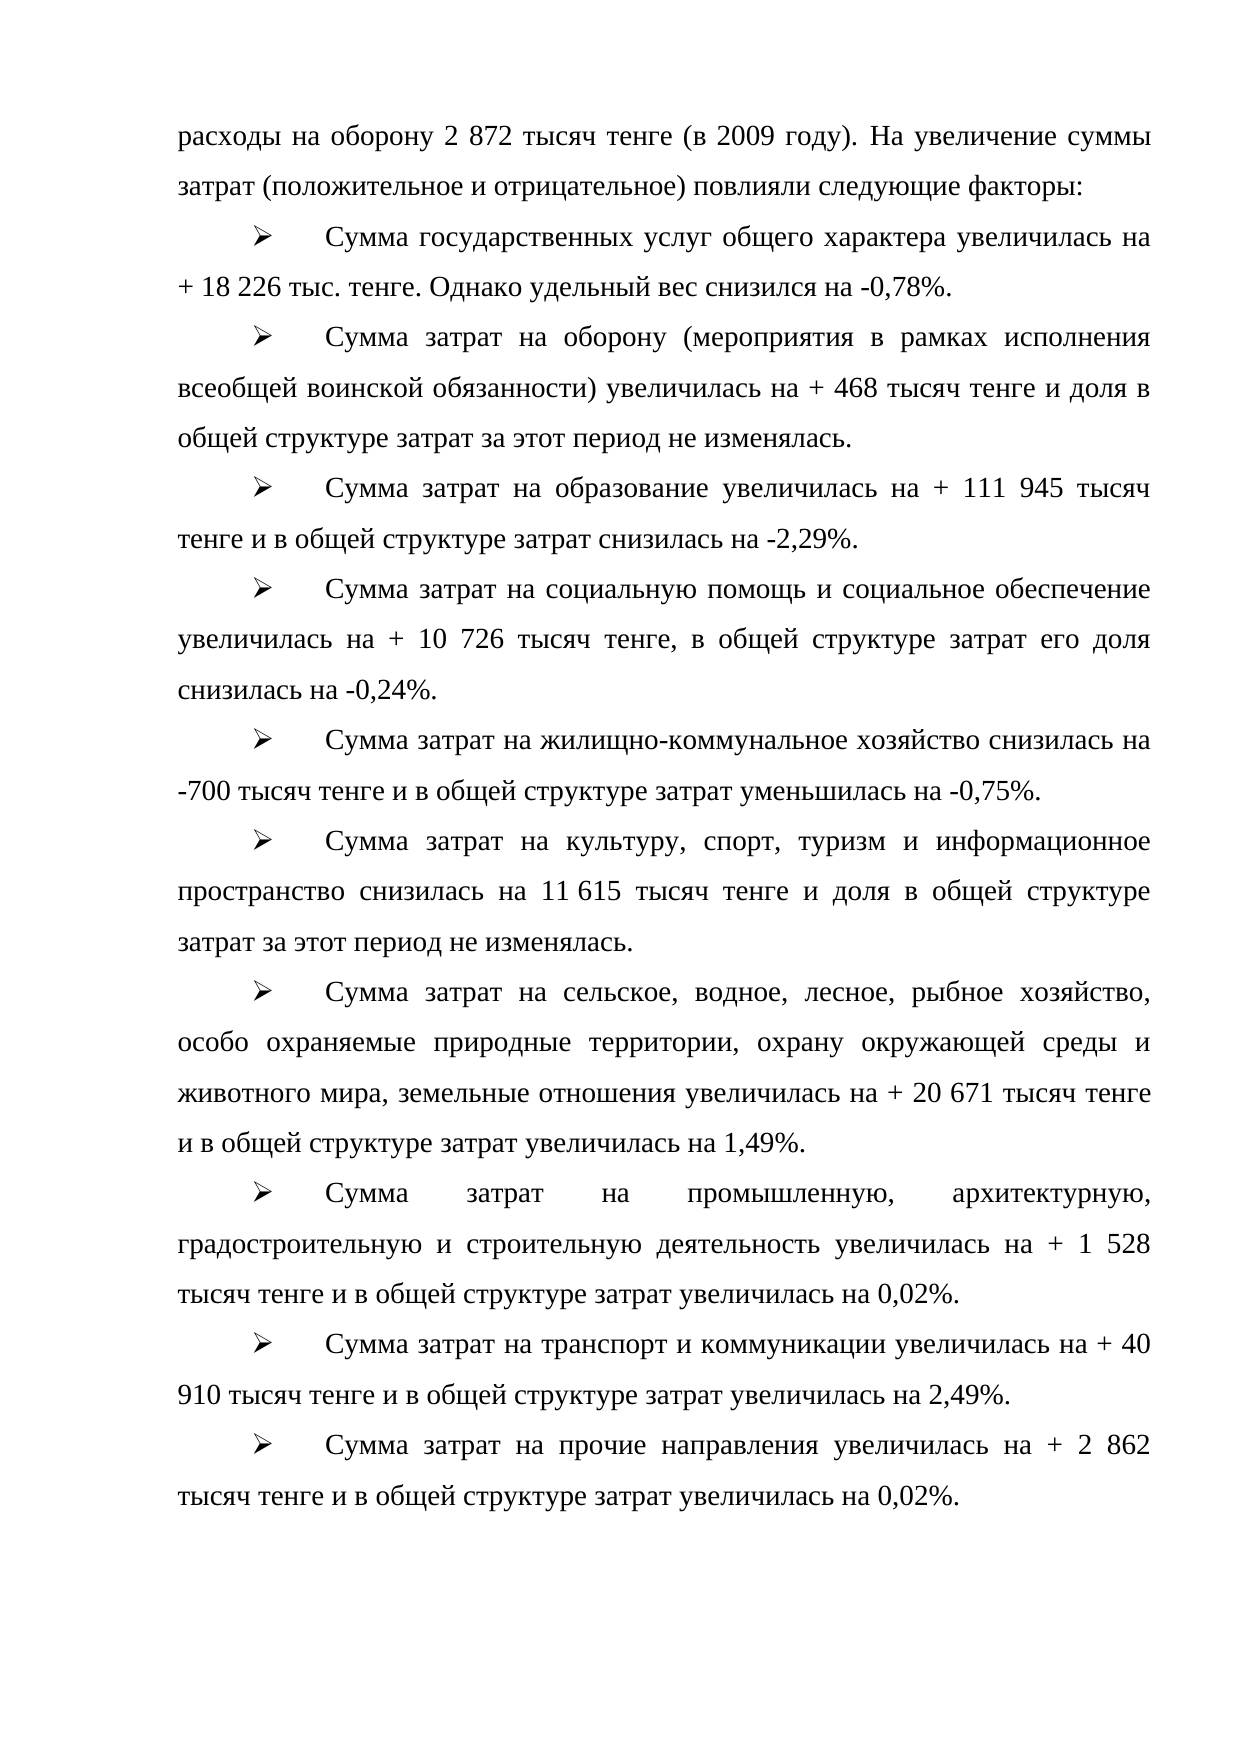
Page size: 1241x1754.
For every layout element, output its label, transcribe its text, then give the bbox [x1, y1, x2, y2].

list Сумма затрат на транспорт и коммуникации увеличилась на + 40 910 тысяч тенге и в общей структуре затрат увеличилась на 2,49%. [177, 1326, 1152, 1410]
list Сумма затрат на культуру, спорт, туризм и информационное пространство снизилась на 11 615 тысяч тенге и доля в общей структуре затрат за этот период не изменялась. [177, 823, 1152, 957]
list Сумма затрат на социальную помощь и социальное обеспечение увеличилась на + 10 726 тысяч тенге, в общей структуре затрат его доля снизилась на -0,24%. [177, 571, 1152, 706]
list Сумма затрат на прочие направления увеличилась на + 2 862 тысяч тенге и в общей структуре затрат увеличилась на 0,02%. [177, 1427, 1152, 1511]
list Сумма затрат на образование увеличилась на + 111 945 тысяч тенге и в общей структуре затрат снизилась на -2,29%. [177, 471, 1152, 554]
list Сумма государственных услуг общего характера увеличилась на + 18 226 тыс. тенге. Однако удельный вес снизился на -0,78%. [177, 219, 1152, 303]
list Сумма затрат на сельское, водное, лесное, рыбное хозяйство, особо охраняемые природные территории, охрану окружающей среды и животного мира, земельные отношения увеличилась на + 20 671 тысяч тенге и в общей структуре затрат увеличилась на 1,49%. [177, 974, 1152, 1159]
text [177, 118, 1152, 202]
list Сумма затрат на оборону (мероприятия в рамках исполнения всеобщей воинской обязанности) увеличилась на + 468 тысяч тенге и доля в общей структуре затрат за этот период не изменялась. [177, 319, 1152, 454]
list Сумма затрат на промышленную, архитектурную, градостроительную и строительную деятельность увеличилась на + 1 528 тысяч тенге и в общей структуре затрат увеличилась на 0,02%. [177, 1175, 1152, 1310]
list Сумма затрат на жилищно-коммунальное хозяйство снизилась на -700 тысяч тенге и в общей структуре затрат уменьшилась на -0,75%. [177, 722, 1152, 806]
